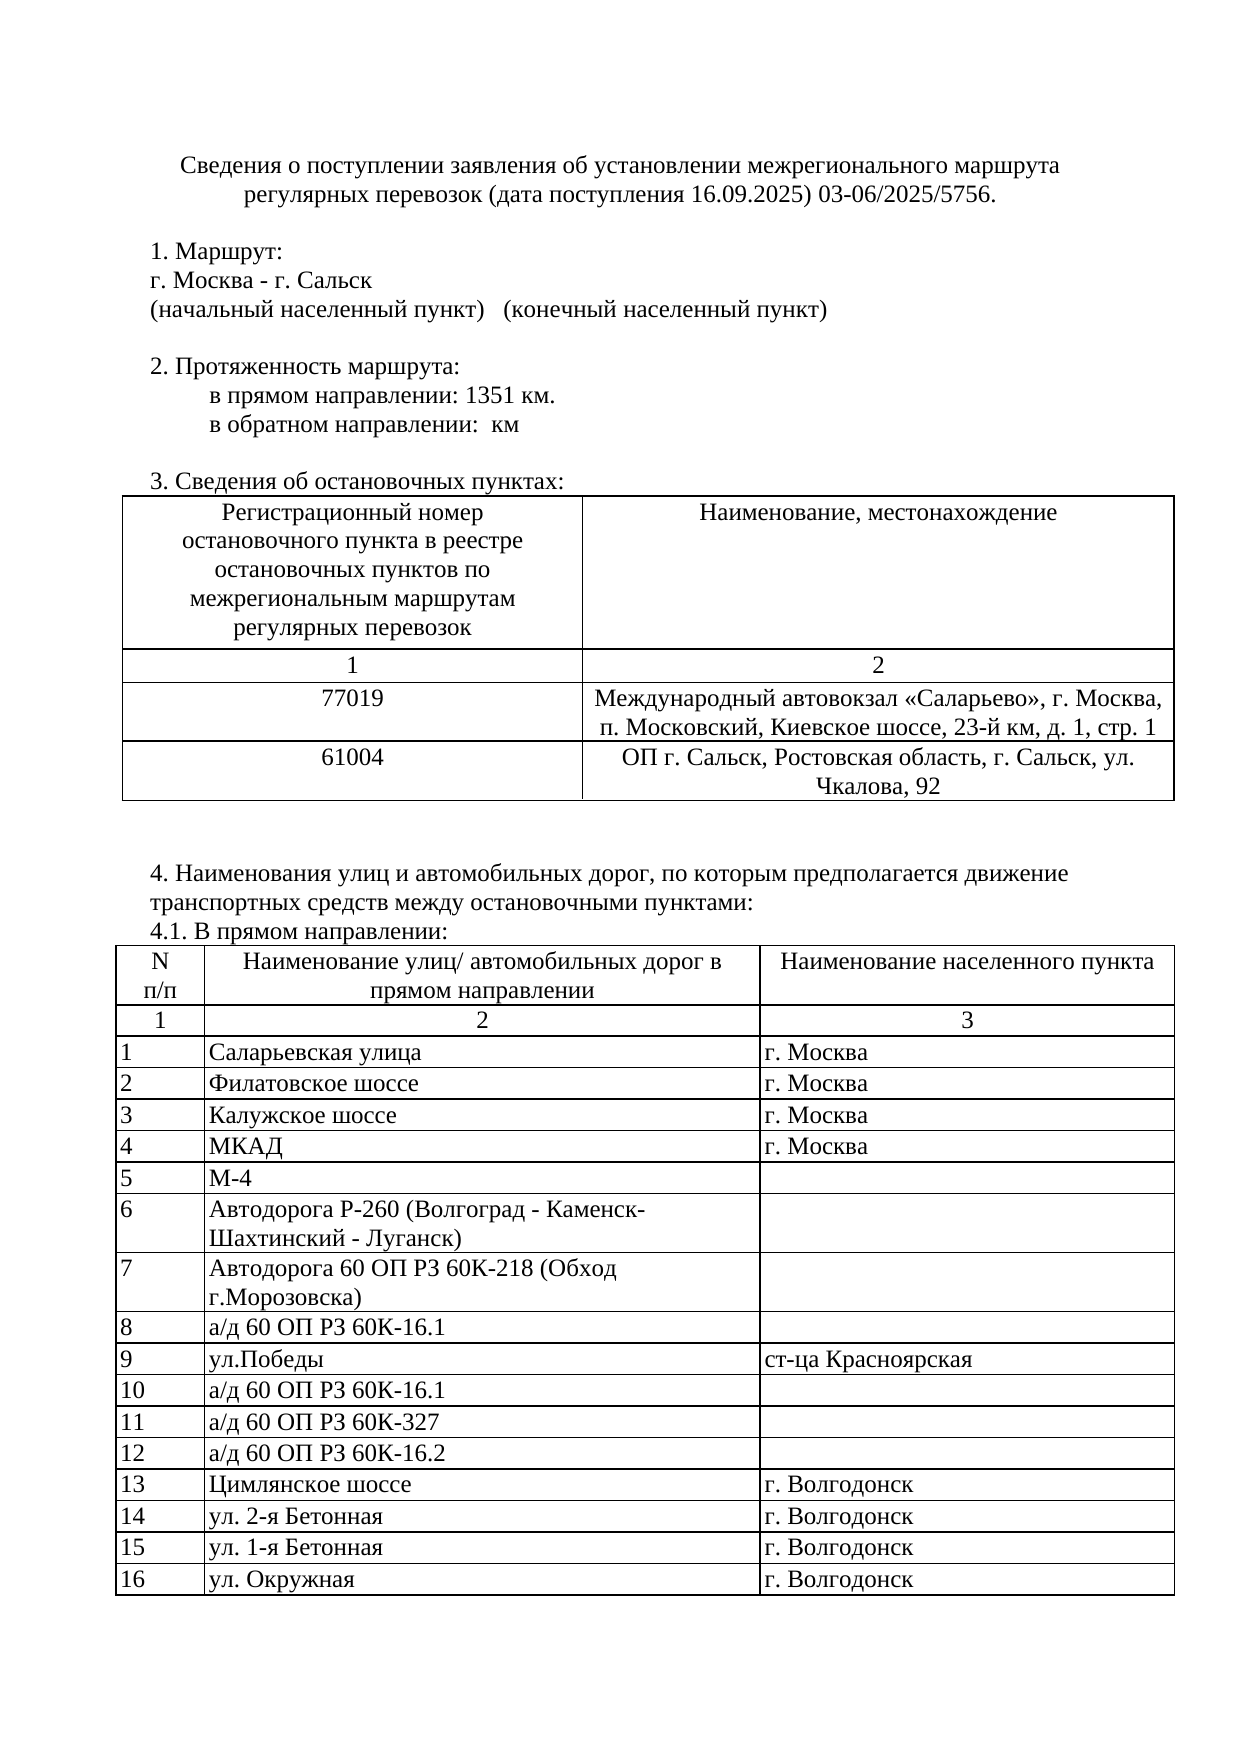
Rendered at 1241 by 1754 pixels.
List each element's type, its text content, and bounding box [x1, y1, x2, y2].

table_cell г. Москва [761, 1068, 1174, 1098]
table_cell 3 [117, 1100, 204, 1130]
table_cell а/д 60 ОП РЗ 60К-327 [205, 1407, 759, 1437]
table_cell МКАД [205, 1131, 759, 1161]
table_cell 16 [117, 1564, 204, 1594]
table_cell [761, 1375, 1174, 1405]
table_cell Международный автовокзал «Саларьево», г. Москва, п. Московский, Киевское шоссе, 23-й км, д. 1, стр. 1 [583, 683, 1173, 740]
table_cell 2 [117, 1068, 204, 1098]
text 1. Маршрут: [150, 236, 1090, 265]
table_header Наименование населенного пункта [761, 946, 1174, 1004]
table_cell [761, 1312, 1174, 1342]
table_cell Автодорога Р-260 (Волгоград - Каменск-Шахтинский - Луганск) [205, 1194, 759, 1252]
text г. Москва - г. Сальск [150, 265, 1090, 294]
table_cell 4 [117, 1131, 204, 1161]
table_header Наименование, местонахождение [583, 497, 1173, 648]
table_cell 3 [761, 1006, 1174, 1035]
table_cell 61004 [123, 742, 582, 799]
table_cell 11 [117, 1407, 204, 1437]
table_cell Автодорога 60 ОП РЗ 60К-218 (Обход г.Морозовска) [205, 1253, 759, 1311]
text 4. Наименования улиц и автомобильных дорог, по которым предполагается движение транспортных средств между остановочными пунктами: [150, 858, 1090, 916]
table_cell г. Волгодонск [761, 1533, 1174, 1562]
text в прямом направлении: 1351 км. [150, 380, 1090, 409]
text 2. Протяженность маршрута: [150, 351, 1090, 380]
table_cell 9 [117, 1344, 204, 1374]
table_cell г. Волгодонск [761, 1564, 1174, 1594]
table_cell Калужское шоссе [205, 1100, 759, 1130]
table_cell М-4 [205, 1163, 759, 1193]
text Сведения о поступлении заявления об установлении межрегионального маршрута регулярных перевозок (дата поступления 16.09.2025) 03-06/2025/5756. [150, 150, 1090, 207]
table_header N п/п [117, 946, 204, 1004]
table_cell ул. 1-я Бетонная [205, 1533, 759, 1562]
text (начальный населенный пункт) (конечный населенный пункт) [150, 294, 1090, 322]
table_cell 13 [117, 1470, 204, 1499]
table_cell 2 [583, 650, 1173, 681]
text 3. Сведения об остановочных пунктах: [150, 466, 1090, 495]
table_cell ОП г. Сальск, Ростовская область, г. Сальск, ул. Чкалова, 92 [583, 742, 1173, 799]
table_cell г. Волгодонск [761, 1501, 1174, 1531]
table_cell г. Москва [761, 1100, 1174, 1130]
table_cell [761, 1438, 1174, 1468]
table_cell ул.Победы [205, 1344, 759, 1374]
table_cell 1 [117, 1006, 204, 1035]
table_cell 7 [117, 1253, 204, 1311]
table_cell [761, 1163, 1174, 1193]
table_cell 12 [117, 1438, 204, 1468]
table_cell 6 [117, 1194, 204, 1252]
table_header Регистрационный номер остановочного пункта в реестре остановочных пунктов по межрегиональным маршрутам регулярных перевозок [123, 497, 582, 648]
table_cell ул. 2-я Бетонная [205, 1501, 759, 1531]
table_cell Цимлянское шоссе [205, 1470, 759, 1499]
table_cell а/д 60 ОП РЗ 60К-16.2 [205, 1438, 759, 1468]
table_cell 1 [123, 650, 582, 681]
table_cell г. Москва [761, 1131, 1174, 1161]
table_cell г. Москва [761, 1037, 1174, 1067]
table_cell 77019 [123, 683, 582, 740]
table_cell [761, 1194, 1174, 1252]
table_cell 10 [117, 1375, 204, 1405]
table_header Наименование улиц/ автомобильных дорог в прямом направлении [205, 946, 759, 1004]
table_cell ст-ца Красноярская [761, 1344, 1174, 1374]
table_cell [761, 1407, 1174, 1437]
table_cell а/д 60 ОП РЗ 60К-16.1 [205, 1312, 759, 1342]
table_cell 15 [117, 1533, 204, 1562]
table_cell 1 [117, 1037, 204, 1067]
table_cell 14 [117, 1501, 204, 1531]
table_cell 8 [117, 1312, 204, 1342]
table_cell а/д 60 ОП РЗ 60К-16.1 [205, 1375, 759, 1405]
table_cell 2 [205, 1006, 759, 1035]
table_cell Филатовское шоссе [205, 1068, 759, 1098]
table_cell г. Волгодонск [761, 1470, 1174, 1499]
text в обратном направлении: км [150, 409, 1090, 437]
table_cell ул. Окружная [205, 1564, 759, 1594]
table_cell [761, 1253, 1174, 1311]
table_cell Саларьевская улица [205, 1037, 759, 1067]
text 4.1. В прямом направлении: [150, 916, 1090, 945]
table_cell 5 [117, 1163, 204, 1193]
